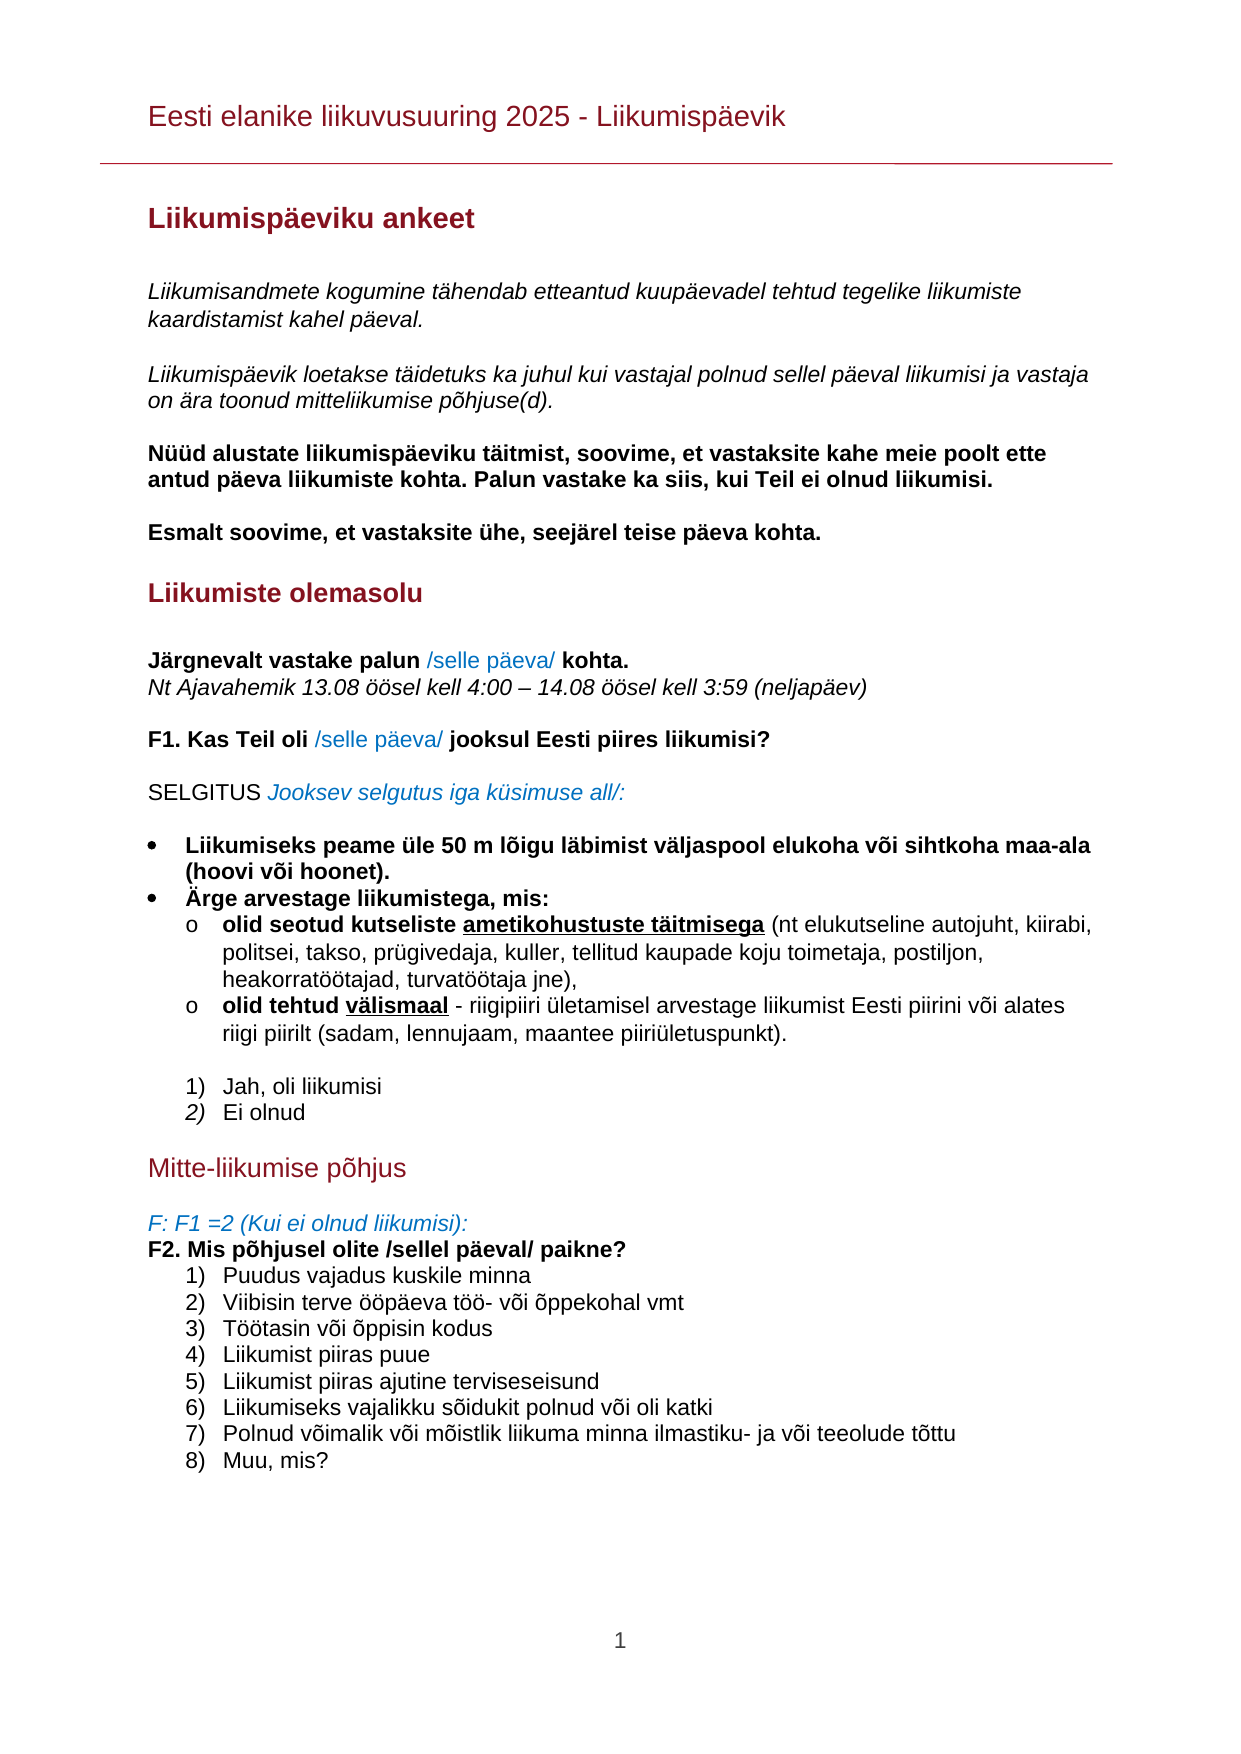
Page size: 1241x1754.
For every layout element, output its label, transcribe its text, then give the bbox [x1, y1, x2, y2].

text Järgnevalt vastake palun /selle päeva/ kohta. [148, 647, 1093, 674]
list Viibisin terve ööpäeva töö- või õppekohal vmt [185, 1289, 1093, 1315]
list olid seotud kutseliste ametikohustuste täitmisega (nt elukutseline autojuht, kiirabi, politsei, takso, prügivedaja, kuller, tellitud kaupade koju toimetaja, postiljon, heakorratöötajad, turvatöötaja jne), [185, 911, 1093, 992]
subtitle Liikumiste olemasolu [148, 577, 1093, 608]
list Liikumiseks vajalikku sõidukit polnud või oli katki [185, 1394, 1093, 1420]
list Töötasin või õppisin kodus [185, 1315, 1093, 1341]
text Liikumisandmete kogumine tähendab etteantud kuupäevadel tehtud tegelike liikumiste kaardistamist kahel päeval. [148, 278, 1093, 332]
list Polnud võimalik või mõistlik liikuma minna ilmastiku- ja või teeolude tõttu [185, 1420, 1093, 1447]
list olid tehtud välismaal - riigipiiri ületamisel arvestage liikumist Eesti piirini või alates riigi piirilt (sadam, lennujaam, maantee piiriületuspunkt). [185, 992, 1093, 1047]
list Puudus vajadus kuskile minna [185, 1262, 1093, 1289]
text Nüüd alustate liikumispäeviku täitmist, soovime, et vastaksite kahe meie poolt ette antud päeva liikumiste kohta. Palun vastake ka siis, kui Teil ei olnud liikumisi. [148, 440, 1093, 493]
list Ärge arvestage liikumistega, mis: [148, 884, 1093, 911]
list Liikumist piiras puue [185, 1341, 1093, 1368]
text SELGITUS Jooksev selgutus iga küsimuse all/: [148, 779, 1093, 805]
text Esmalt soovime, et vastaksite ühe, seejärel teise päeva kohta. [148, 519, 1093, 545]
text Liikumispäevik loetakse täidetuks ka juhul kui vastajal polnud sellel päeval liikumisi ja vastaja on ära toonud mitteliikumise põhjuse(d). [148, 361, 1093, 413]
text Nt Ajavahemik 13.08 öösel kell 4:00 – 14.08 öösel kell 3:59 (neljapäev) [148, 674, 1093, 700]
subtitle Liikumispäeviku ankeet [148, 201, 1093, 234]
list Jah, oli liikumisi [185, 1073, 1093, 1099]
list Liikumiseks peame üle 50 m lõigu läbimist väljaspool elukoha või sihtkoha maa-ala (hoovi või hoonet). [148, 832, 1093, 884]
list Liikumist piiras ajutine terviseseisund [185, 1368, 1093, 1394]
list Ei olnud [185, 1099, 1093, 1126]
subtitle Mitte-liikumise põhjus [148, 1152, 1093, 1183]
text F1. Kas Teil oli /selle päeva/ jooksul Eesti piires liikumisi? [148, 726, 1093, 753]
text F2. Mis põhjusel olite /sellel päeval/ paikne? [148, 1236, 1093, 1262]
list Muu, mis? [185, 1447, 1093, 1473]
text F: F1 =2 (Kui ei olnud liikumisi): [148, 1209, 1093, 1236]
